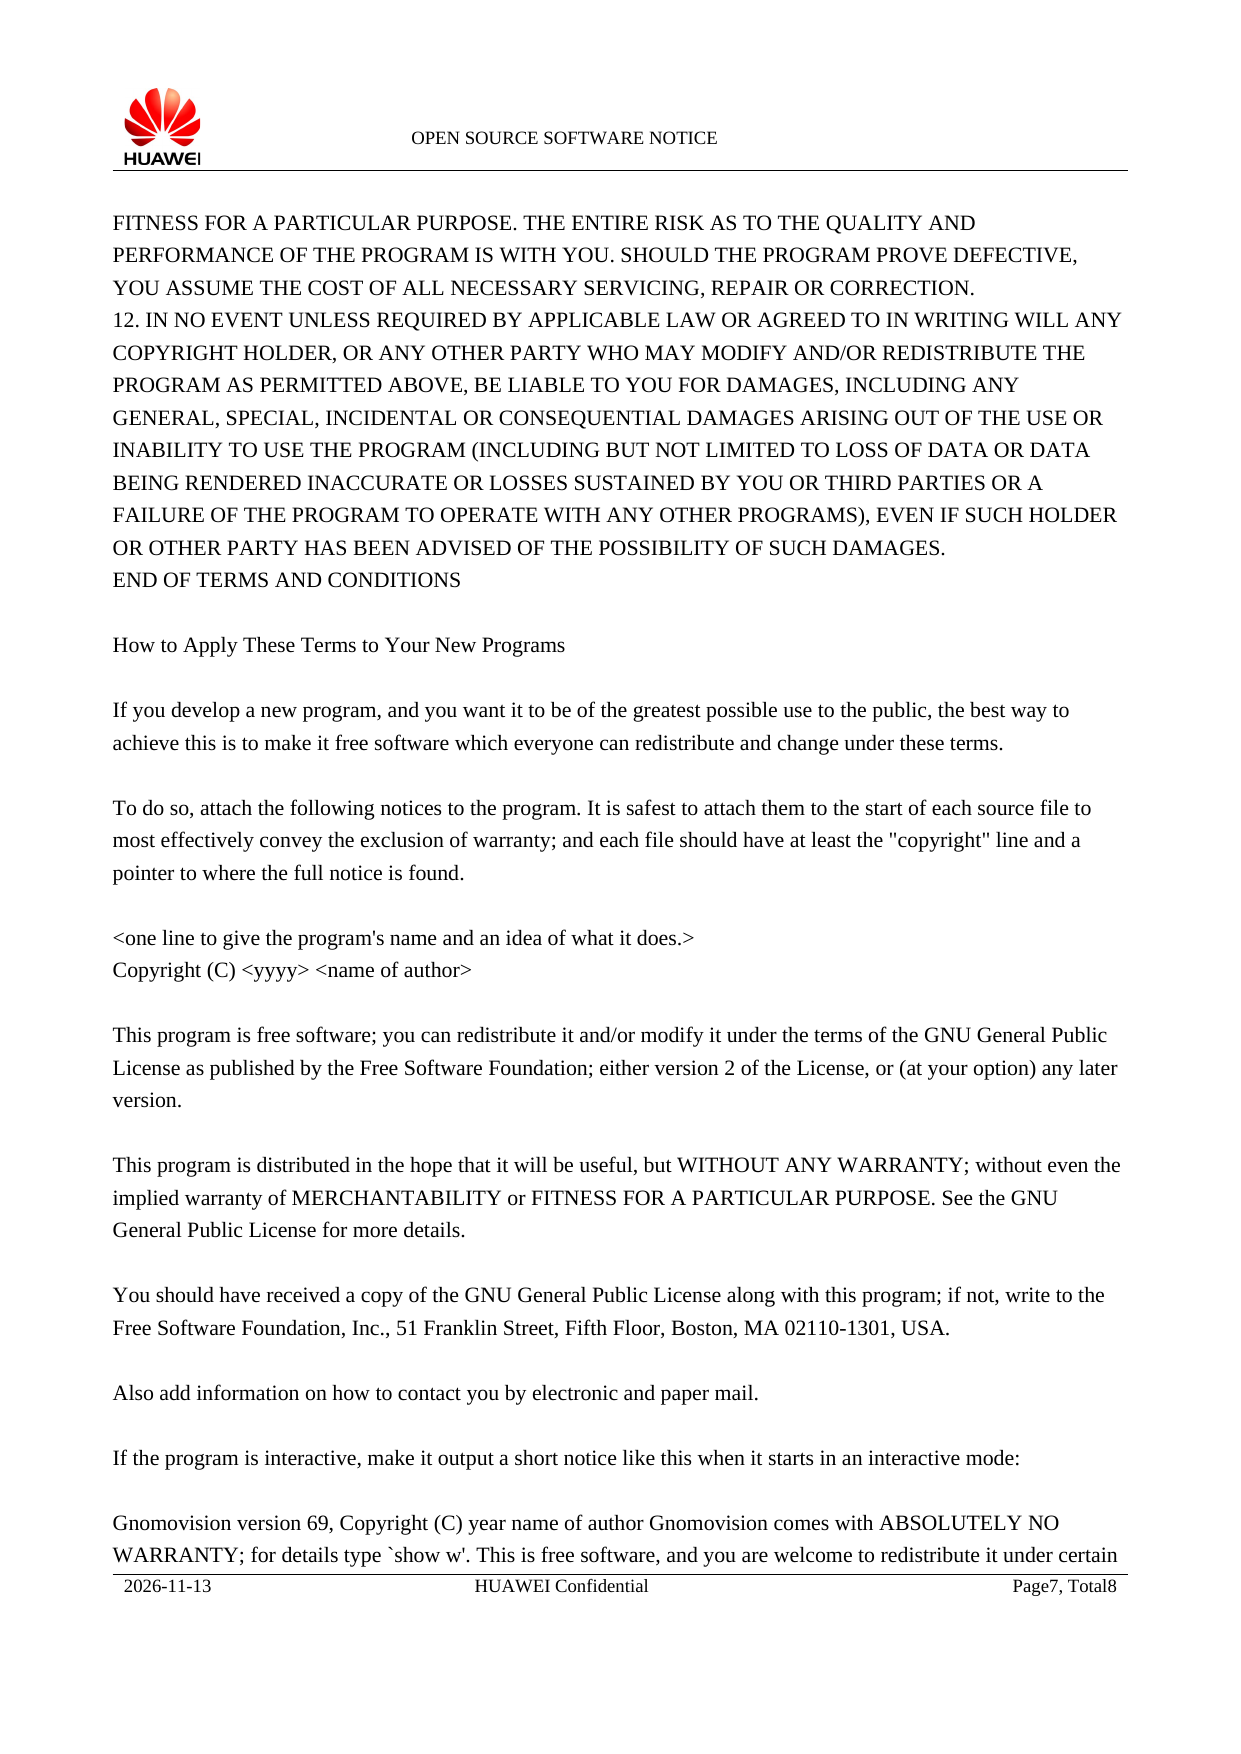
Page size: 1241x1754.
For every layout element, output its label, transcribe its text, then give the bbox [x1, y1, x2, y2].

picture [124, 88, 201, 165]
